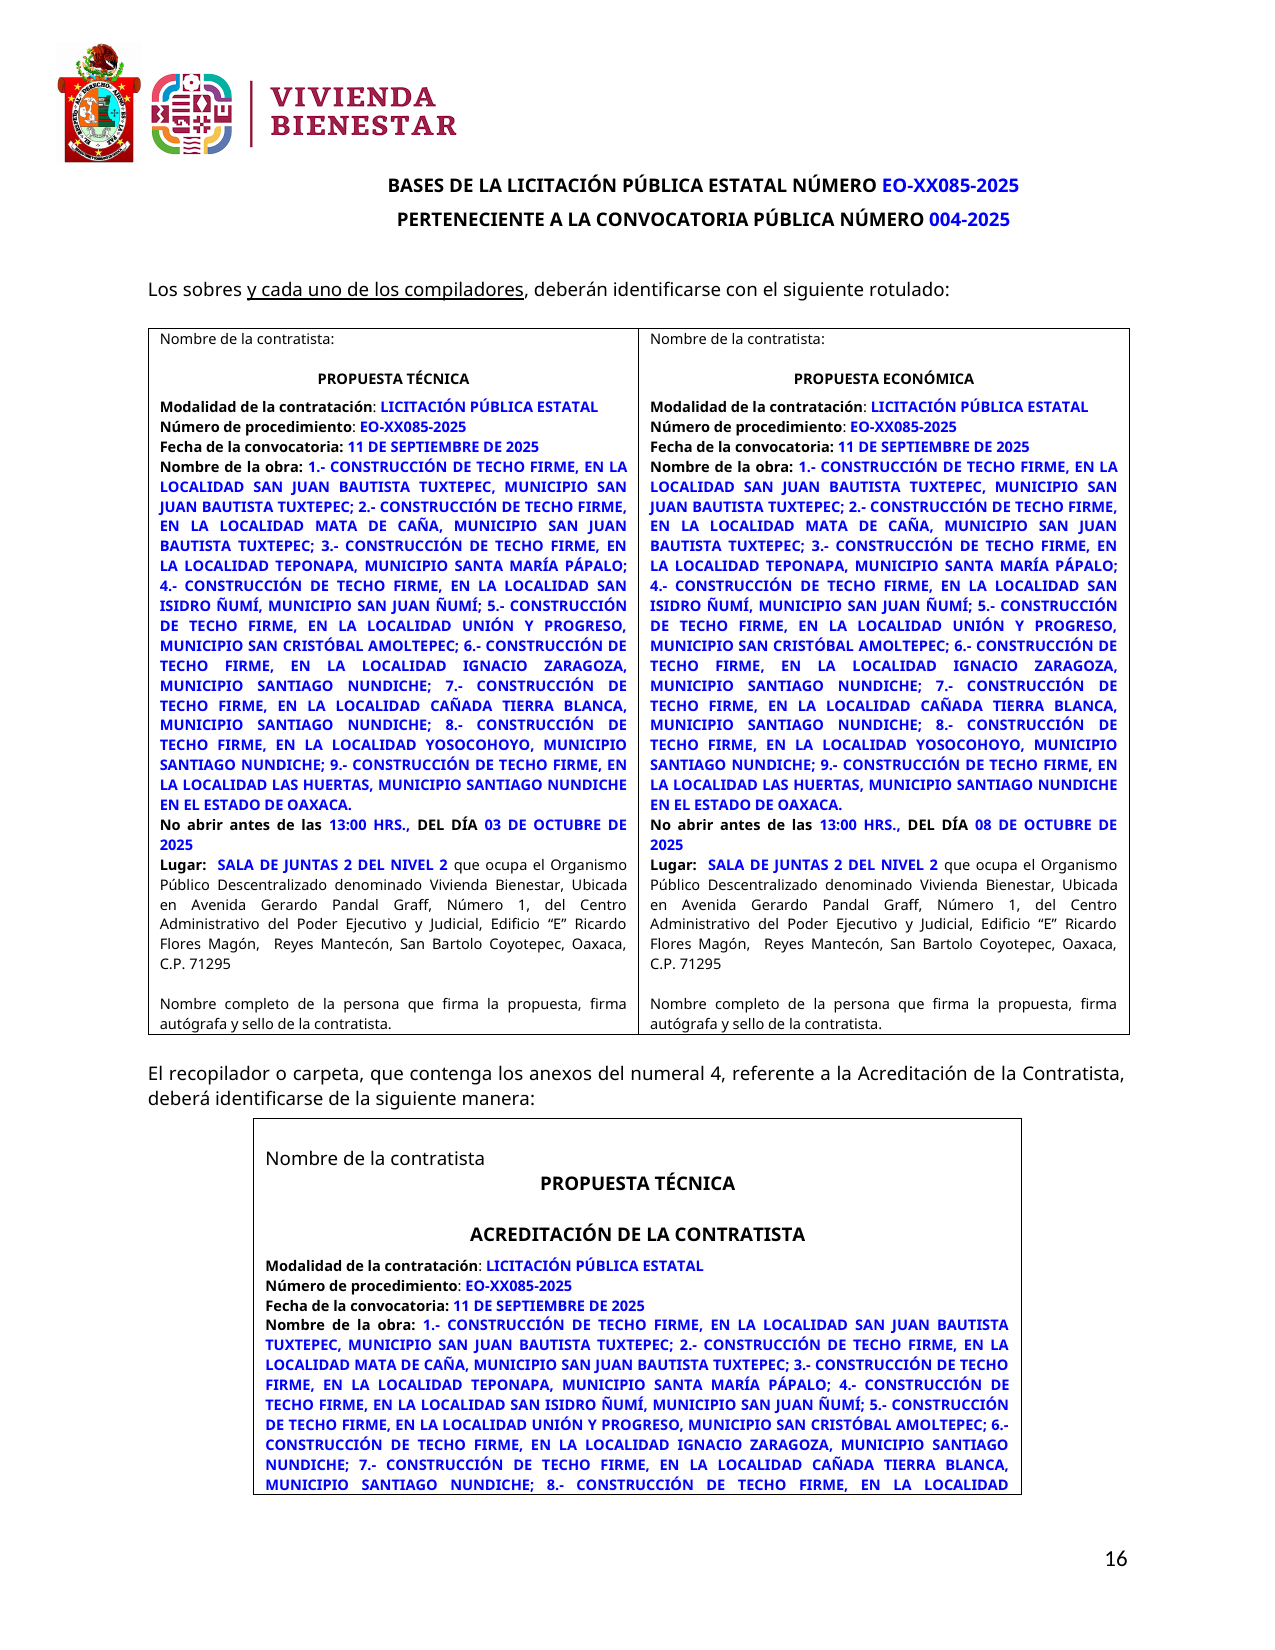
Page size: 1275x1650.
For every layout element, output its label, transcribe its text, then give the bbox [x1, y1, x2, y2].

text Los sobres y cada uno de los compiladores, deberán identificarse con el siguiente rotulado: [148, 277, 1127, 302]
text El recopilador o carpeta, que contenga los anexos del numeral 4, referente a la Acreditación de la Contratista, deberá identificarse de la siguiente manera: [148, 1060, 1127, 1111]
table_header Nombre de la contratista: PROPUESTA TÉCNICA Modalidad de la contratación: LICITACIÓN PÚBLICA ESTATAL Número de procedimiento: EO-XX085-2025 Fecha de la convocatoria: 11 DE SEPTIEMBRE DE 2025 Nombre de la obra: 1.- CONSTRUCCIÓN DE TECHO FIRME, EN LA LOCALIDAD SAN JUAN BAUTISTA TUXTEPEC, MUNICIPIO SAN JUAN BAUTISTA TUXTEPEC; 2.- CONSTRUCCIÓN DE TECHO FIRME, EN LA LOCALIDAD MATA DE CAÑA, MUNICIPIO SAN JUAN BAUTISTA TUXTEPEC; 3.- CONSTRUCCIÓN DE TECHO FIRME, EN LA LOCALIDAD TEPONAPA, MUNICIPIO SANTA MARÍA PÁPALO; 4.- CONSTRUCCIÓN DE TECHO FIRME, EN LA LOCALIDAD SAN ISIDRO ÑUMÍ, MUNICIPIO SAN JUAN ÑUMÍ; 5.- CONSTRUCCIÓN DE TECHO FIRME, EN LA LOCALIDAD UNIÓN Y PROGRESO, MUNICIPIO SAN CRISTÓBAL AMOLTEPEC; 6.- CONSTRUCCIÓN DE TECHO FIRME, EN LA LOCALIDAD IGNACIO ZARAGOZA, MUNICIPIO SANTIAGO NUNDICHE; 7.- CONSTRUCCIÓN DE TECHO FIRME, EN LA LOCALIDAD CAÑADA TIERRA BLANCA, MUNICIPIO SANTIAGO NUNDICHE; 8.- CONSTRUCCIÓN DE TECHO FIRME, EN LA LOCALIDAD YOSOCOHOYO, MUNICIPIO SANTIAGO NUNDICHE; 9.- CONSTRUCCIÓN DE TECHO FIRME, EN LA LOCALIDAD LAS HUERTAS, MUNICIPIO SANTIAGO NUNDICHE EN EL ESTADO DE OAXACA. No abrir antes de las 13:00 HRS., DEL DÍA 03 DE OCTUBRE DE 2025 Lugar: SALA DE JUNTAS 2 DEL NIVEL 2 que ocupa el Organismo Público Descentralizado denominado Vivienda Bienestar, Ubicada en Avenida Gerardo Pandal Graff, Número 1, del Centro Administrativo del Poder Ejecutivo y Judicial, Edificio “E” Ricardo Flores Magón, Reyes Mantecón, San Bartolo Coyotepec, Oaxaca, C.P. 71295 Nombre completo de la persona que firma la propuesta, firma autógrafa y sello de la contratista. [149, 329, 638, 1033]
picture [147, 66, 473, 163]
picture [55, 42, 143, 165]
table_header Nombre de la contratista: PROPUESTA ECONÓMICA Modalidad de la contratación: LICITACIÓN PÚBLICA ESTATAL Número de procedimiento: EO-XX085-2025 Fecha de la convocatoria: 11 DE SEPTIEMBRE DE 2025 Nombre de la obra: 1.- CONSTRUCCIÓN DE TECHO FIRME, EN LA LOCALIDAD SAN JUAN BAUTISTA TUXTEPEC, MUNICIPIO SAN JUAN BAUTISTA TUXTEPEC; 2.- CONSTRUCCIÓN DE TECHO FIRME, EN LA LOCALIDAD MATA DE CAÑA, MUNICIPIO SAN JUAN BAUTISTA TUXTEPEC; 3.- CONSTRUCCIÓN DE TECHO FIRME, EN LA LOCALIDAD TEPONAPA, MUNICIPIO SANTA MARÍA PÁPALO; 4.- CONSTRUCCIÓN DE TECHO FIRME, EN LA LOCALIDAD SAN ISIDRO ÑUMÍ, MUNICIPIO SAN JUAN ÑUMÍ; 5.- CONSTRUCCIÓN DE TECHO FIRME, EN LA LOCALIDAD UNIÓN Y PROGRESO, MUNICIPIO SAN CRISTÓBAL AMOLTEPEC; 6.- CONSTRUCCIÓN DE TECHO FIRME, EN LA LOCALIDAD IGNACIO ZARAGOZA, MUNICIPIO SANTIAGO NUNDICHE; 7.- CONSTRUCCIÓN DE TECHO FIRME, EN LA LOCALIDAD CAÑADA TIERRA BLANCA, MUNICIPIO SANTIAGO NUNDICHE; 8.- CONSTRUCCIÓN DE TECHO FIRME, EN LA LOCALIDAD YOSOCOHOYO, MUNICIPIO SANTIAGO NUNDICHE; 9.- CONSTRUCCIÓN DE TECHO FIRME, EN LA LOCALIDAD LAS HUERTAS, MUNICIPIO SANTIAGO NUNDICHE EN EL ESTADO DE OAXACA. No abrir antes de las 13:00 HRS., DEL DÍA 08 DE OCTUBRE DE 2025 Lugar: SALA DE JUNTAS 2 DEL NIVEL 2 que ocupa el Organismo Público Descentralizado denominado Vivienda Bienestar, Ubicada en Avenida Gerardo Pandal Graff, Número 1, del Centro Administrativo del Poder Ejecutivo y Judicial, Edificio “E” Ricardo Flores Magón, Reyes Mantecón, San Bartolo Coyotepec, Oaxaca, C.P. 71295 Nombre completo de la persona que firma la propuesta, firma autógrafa y sello de la contratista. [639, 329, 1129, 1033]
